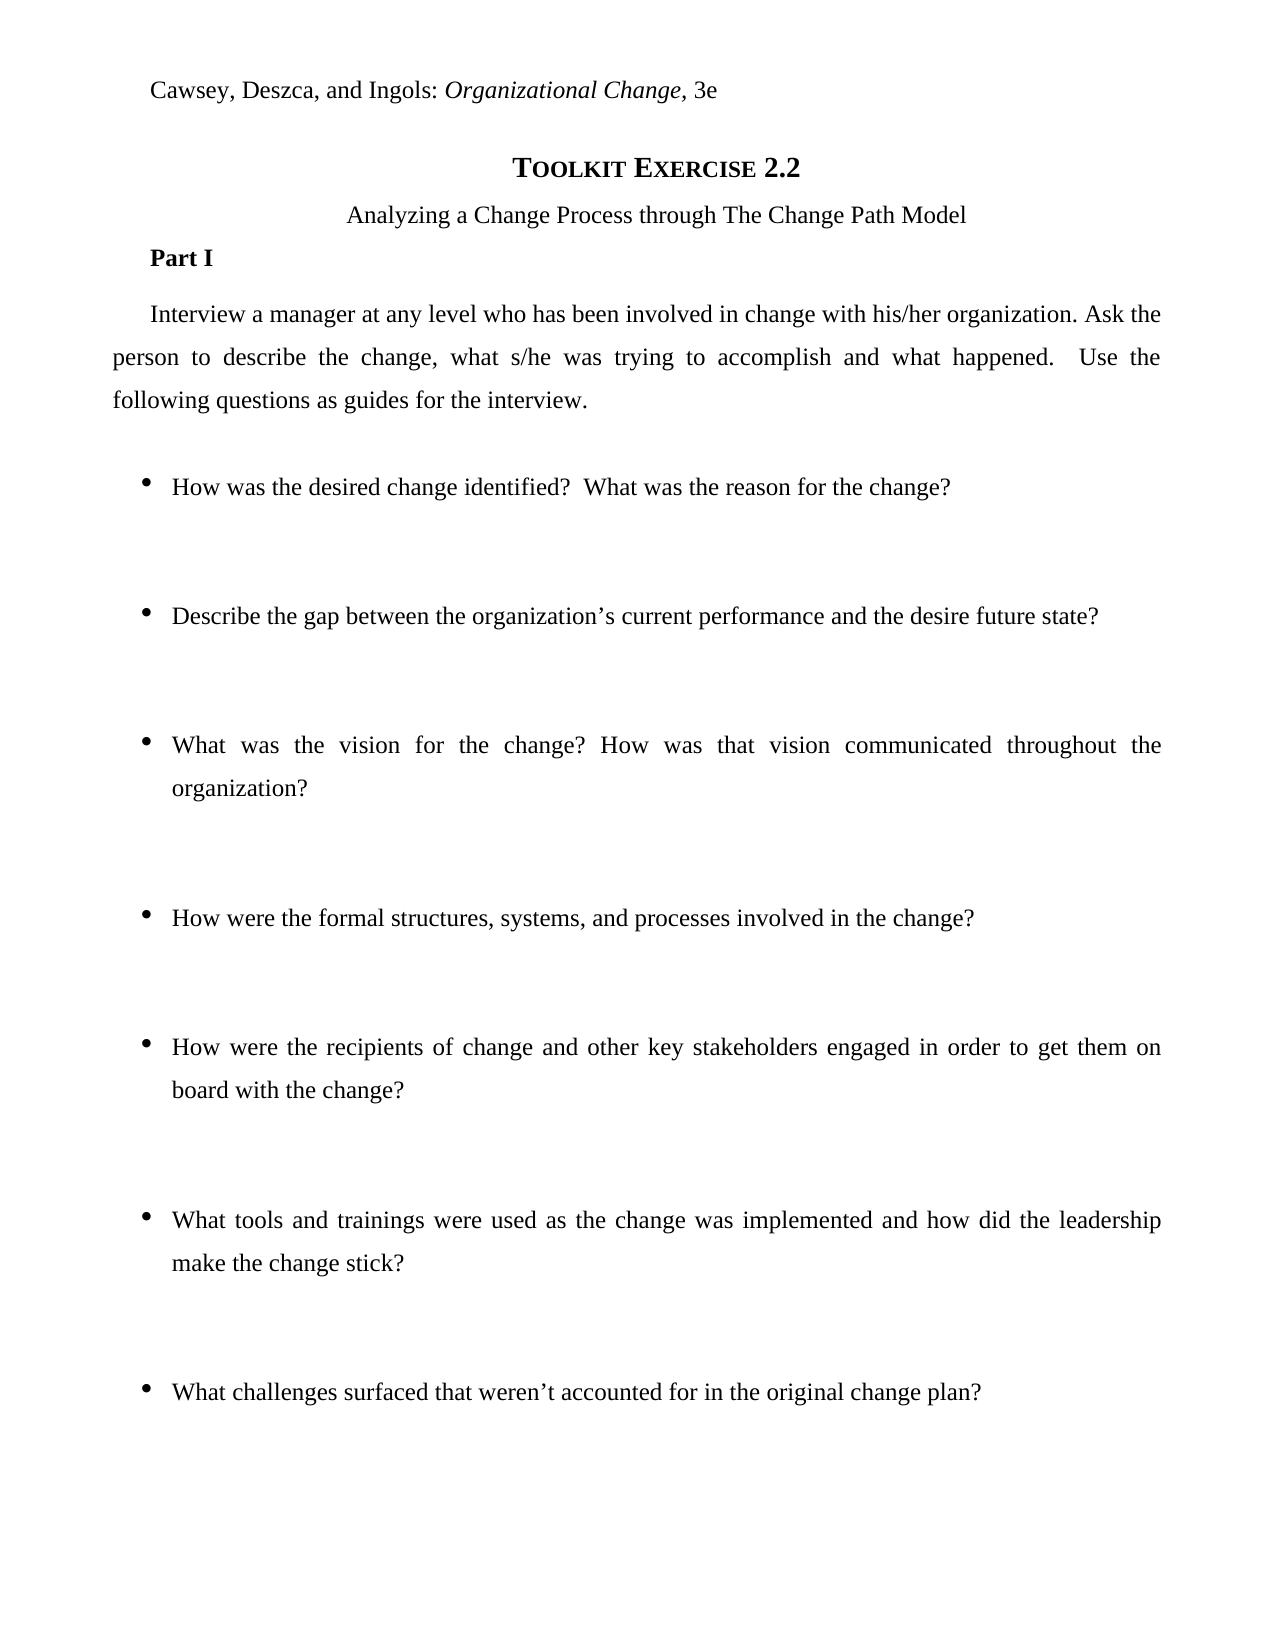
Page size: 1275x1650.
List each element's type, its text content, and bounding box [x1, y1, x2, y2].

list How were the formal structures, systems, and processes involved in the change? [142, 903, 1162, 932]
list How was the desired change identified? What was the reason for the change? [142, 472, 1162, 500]
list Describe the gap between the organization’s current performance and the desire future state? [142, 601, 1162, 630]
list What challenges surfaced that weren’t accounted for in the original change plan? [142, 1377, 1162, 1406]
text Part I [112, 243, 1162, 272]
list What tools and trainings were used as the change was implemented and how did the leadership make the change stick? [142, 1205, 1162, 1277]
list How were the recipients of change and other key stakeholders engaged in order to get them on board with the change? [142, 1032, 1162, 1104]
text Interview a manager at any level who has been involved in change with his/her organization. Ask the person to describe the change, what s/he was trying to accomplish and what happened. Use the following questions as guides for the interview. [112, 299, 1162, 414]
list What was the vision for the change? How was that vision communicated throughout the organization? [142, 730, 1162, 802]
text Analyzing a Change Process through The Change Path Model [112, 200, 1162, 229]
text Toolkit Exercise 2.2 [112, 150, 1162, 183]
